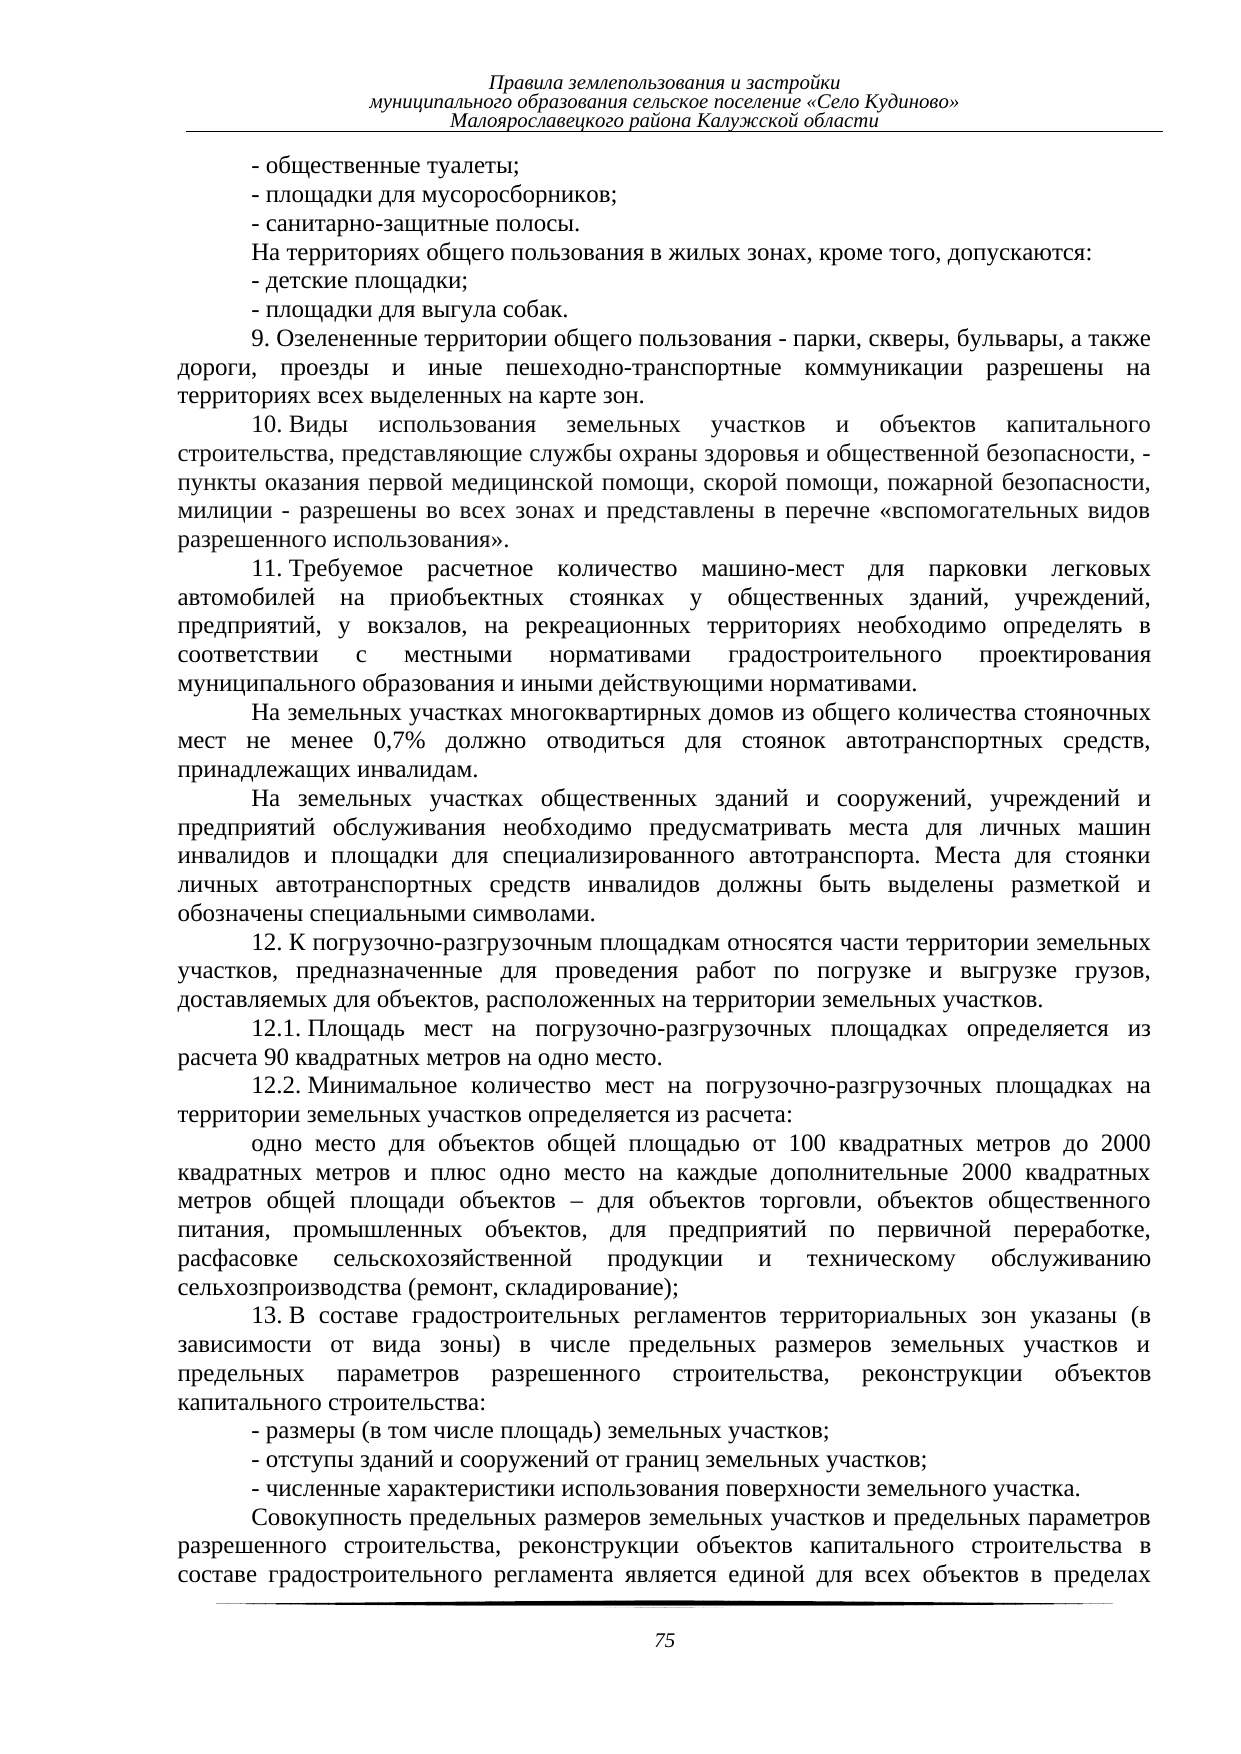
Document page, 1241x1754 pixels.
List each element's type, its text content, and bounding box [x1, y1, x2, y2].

text - площадки для мусоросборников; [177, 179, 1152, 208]
text - площадки для выгула собак. [177, 294, 1152, 323]
text 10. Виды использования земельных участков и объектов капитального строительства, представляющие службы охраны здоровья и общественной безопасности, - пункты оказания первой медицинской помощи, скорой помощи, пожарной безопасности, милиции - разрешены во всех зонах и представлены в перечне «вспомогательных видов разрешенного использования». [177, 409, 1152, 553]
text 12.1. Площадь мест на погрузочно-разгрузочных площадках определяется из расчета 90 квадратных метров на одно место. [177, 1013, 1152, 1070]
picture [215, 1600, 1113, 1608]
text 9. Озелененные территории общего пользования - парки, скверы, бульвары, а также дороги, проезды и иные пешеходно-транспортные коммуникации разрешены на территориях всех выделенных на карте зон. [177, 323, 1152, 409]
text - общественные туалеты; [177, 150, 1152, 179]
text - санитарно-защитные полосы. [177, 208, 1152, 237]
text - численные характеристики использования поверхности земельного участка. [177, 1473, 1152, 1502]
text 13. В составе градостроительных регламентов территориальных зон указаны (в зависимости от вида зоны) в числе предельных размеров земельных участков и предельных параметров разрешенного строительства, реконструкции объектов капитального строительства: [177, 1300, 1152, 1415]
text На земельных участках общественных зданий и сооружений, учреждений и предприятий обслуживания необходимо предусматривать места для личных машин инвалидов и площадки для специализированного автотранспорта. Места для стоянки личных автотранспортных средств инвалидов должны быть выделены разметкой и обозначены специальными символами. [177, 783, 1152, 927]
text На земельных участках многоквартирных домов из общего количества стояночных мест не менее 0,7% должно отводиться для стоянок автотранспортных средств, принадлежащих инвалидам. [177, 697, 1152, 783]
text - размеры (в том числе площадь) земельных участков; [177, 1415, 1152, 1444]
text - отступы зданий и сооружений от границ земельных участков; [177, 1444, 1152, 1473]
text 11. Требуемое расчетное количество машино-мест для парковки легковых автомобилей на приобъектных стоянках у общественных зданий, учреждений, предприятий, у вокзалов, на рекреационных территориях необходимо определять в соответствии с местными нормативами градостроительного проектирования муниципального образования и иными действующими нормативами. [177, 553, 1152, 697]
text 12.2. Минимальное количество мест на погрузочно-разгрузочных площадках на территории земельных участков определяется из расчета: [177, 1070, 1152, 1128]
text 12. К погрузочно-разгрузочным площадкам относятся части территории земельных участков, предназначенные для проведения работ по погрузке и выгрузке грузов, доставляемых для объектов, расположенных на территории земельных участков. [177, 927, 1152, 1013]
text - детские площадки; [177, 265, 1152, 294]
text На территориях общего пользования в жилых зонах, кроме того, допускаются: [177, 237, 1152, 265]
text одно место для объектов общей площадью от 100 квадратных метров до 2000 квадратных метров и плюс одно место на каждые дополнительные 2000 квадратных метров общей площади объектов – для объектов торговли, объектов общественного питания, промышленных объектов, для предприятий по первичной переработке, расфасовке сельскохозяйственной продукции и техническому обслуживанию сельхозпроизводства (ремонт, складирование); [177, 1128, 1152, 1300]
